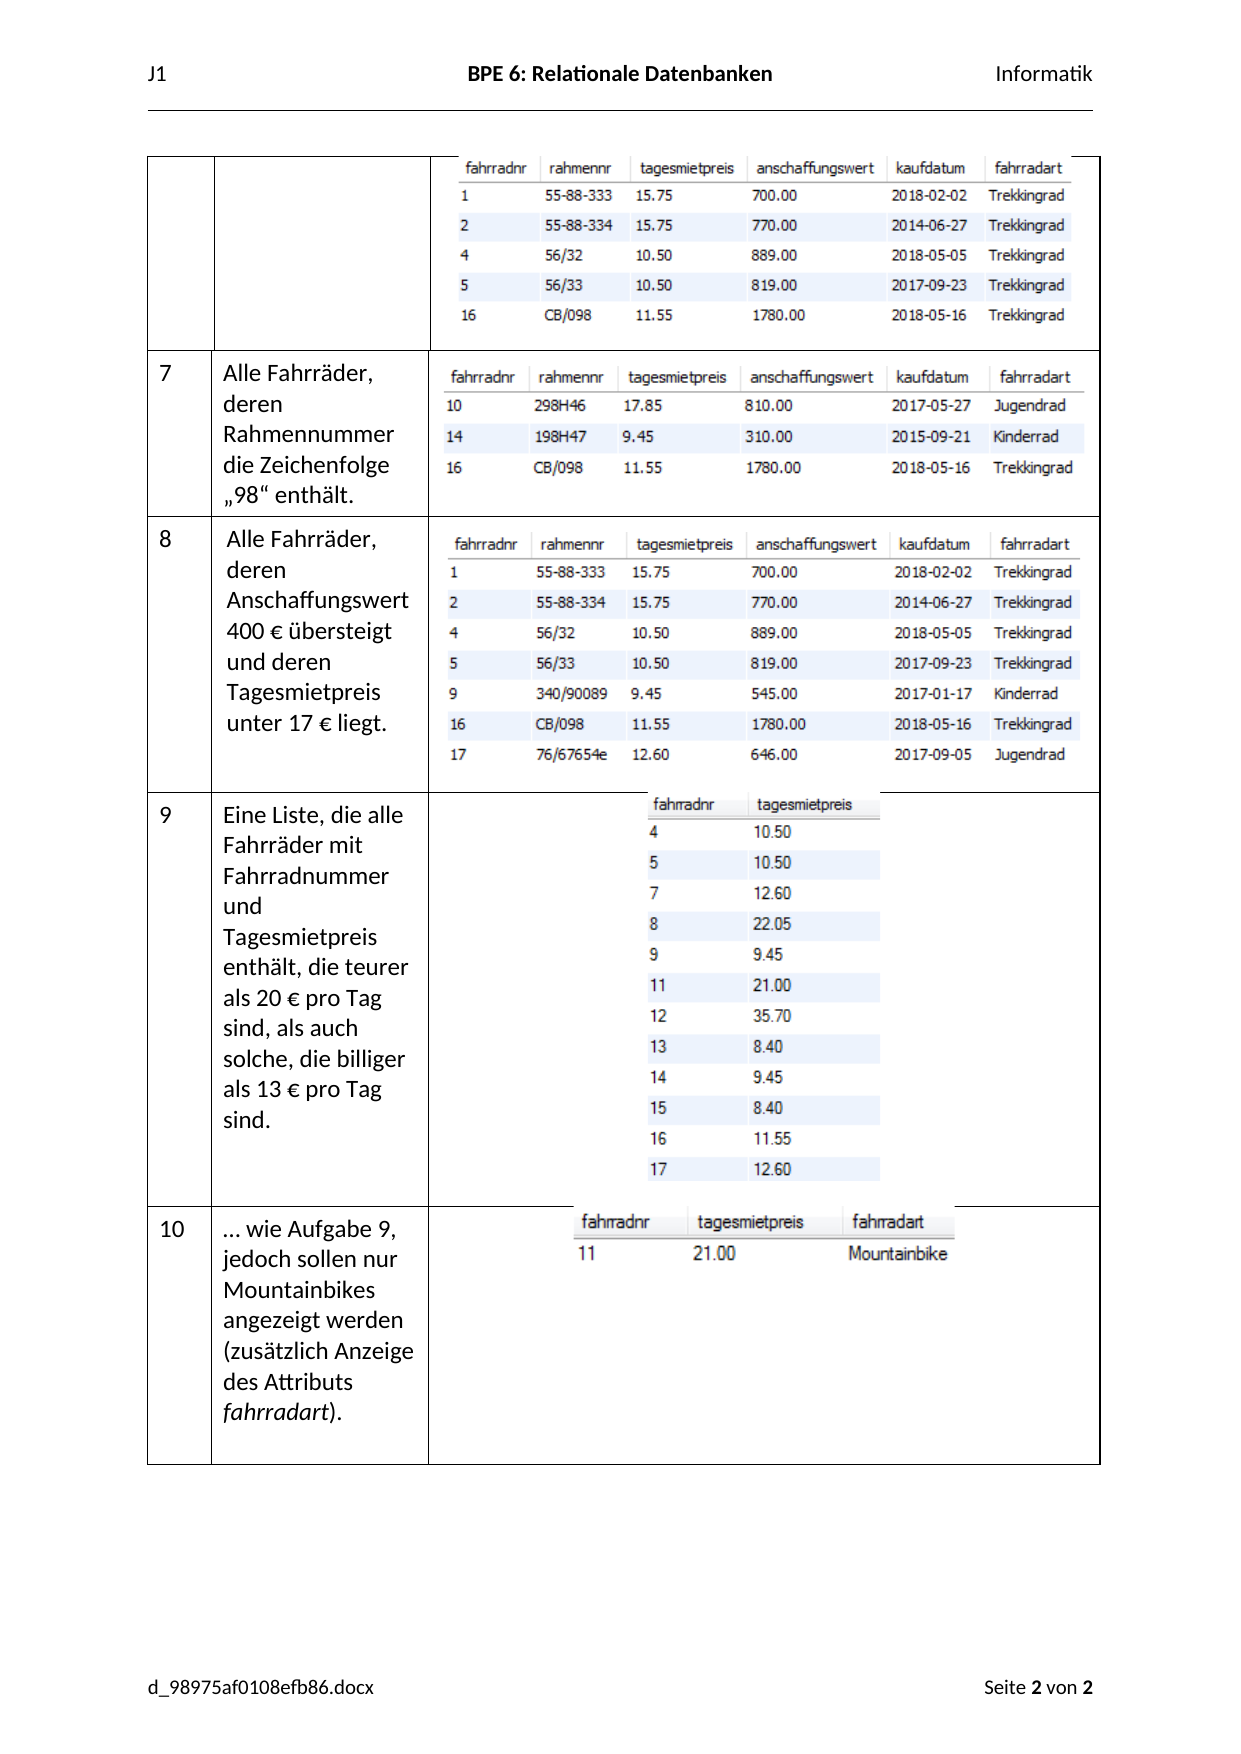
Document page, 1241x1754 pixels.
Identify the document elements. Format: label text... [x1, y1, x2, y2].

table_cell 9 [148, 793, 211, 1206]
table_cell [431, 157, 1099, 350]
picture [647, 792, 881, 1181]
table_cell Alle Fahrräder, deren Anschaffungswert 400 € übersteigt und deren Tagesmietpreis unter 17 € liegt. [212, 517, 428, 792]
table_cell … wie Aufgabe 9, jedoch sollen nur Mountainbikes angezeigt werden (zusätzlich Anzeige des Attributs fahrradart). [212, 1207, 428, 1463]
table_cell Alle Fahrräder, deren Rahmennummer die Zeichenfolge „98“ enthält. [212, 351, 428, 516]
table_cell Eine Liste, die alle Fahrräder mit Fahrradnummer und Tagesmietpreis enthält, die teurer als 20 € pro Tag sind, als auch solche, die billiger als 13 € pro Tag sind. [212, 793, 428, 1206]
table_cell 8 [148, 517, 211, 792]
table_cell [429, 793, 1099, 1206]
table_cell 10 [148, 1207, 211, 1463]
table_cell [429, 351, 1099, 516]
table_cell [215, 157, 430, 350]
picture [573, 1206, 955, 1270]
picture [458, 156, 1072, 326]
table_cell [429, 517, 1099, 792]
picture [447, 532, 1081, 767]
table_cell [429, 1207, 1099, 1463]
table_cell 6 [148, 157, 214, 350]
picture [443, 366, 1085, 479]
table_cell 7 [148, 351, 211, 516]
